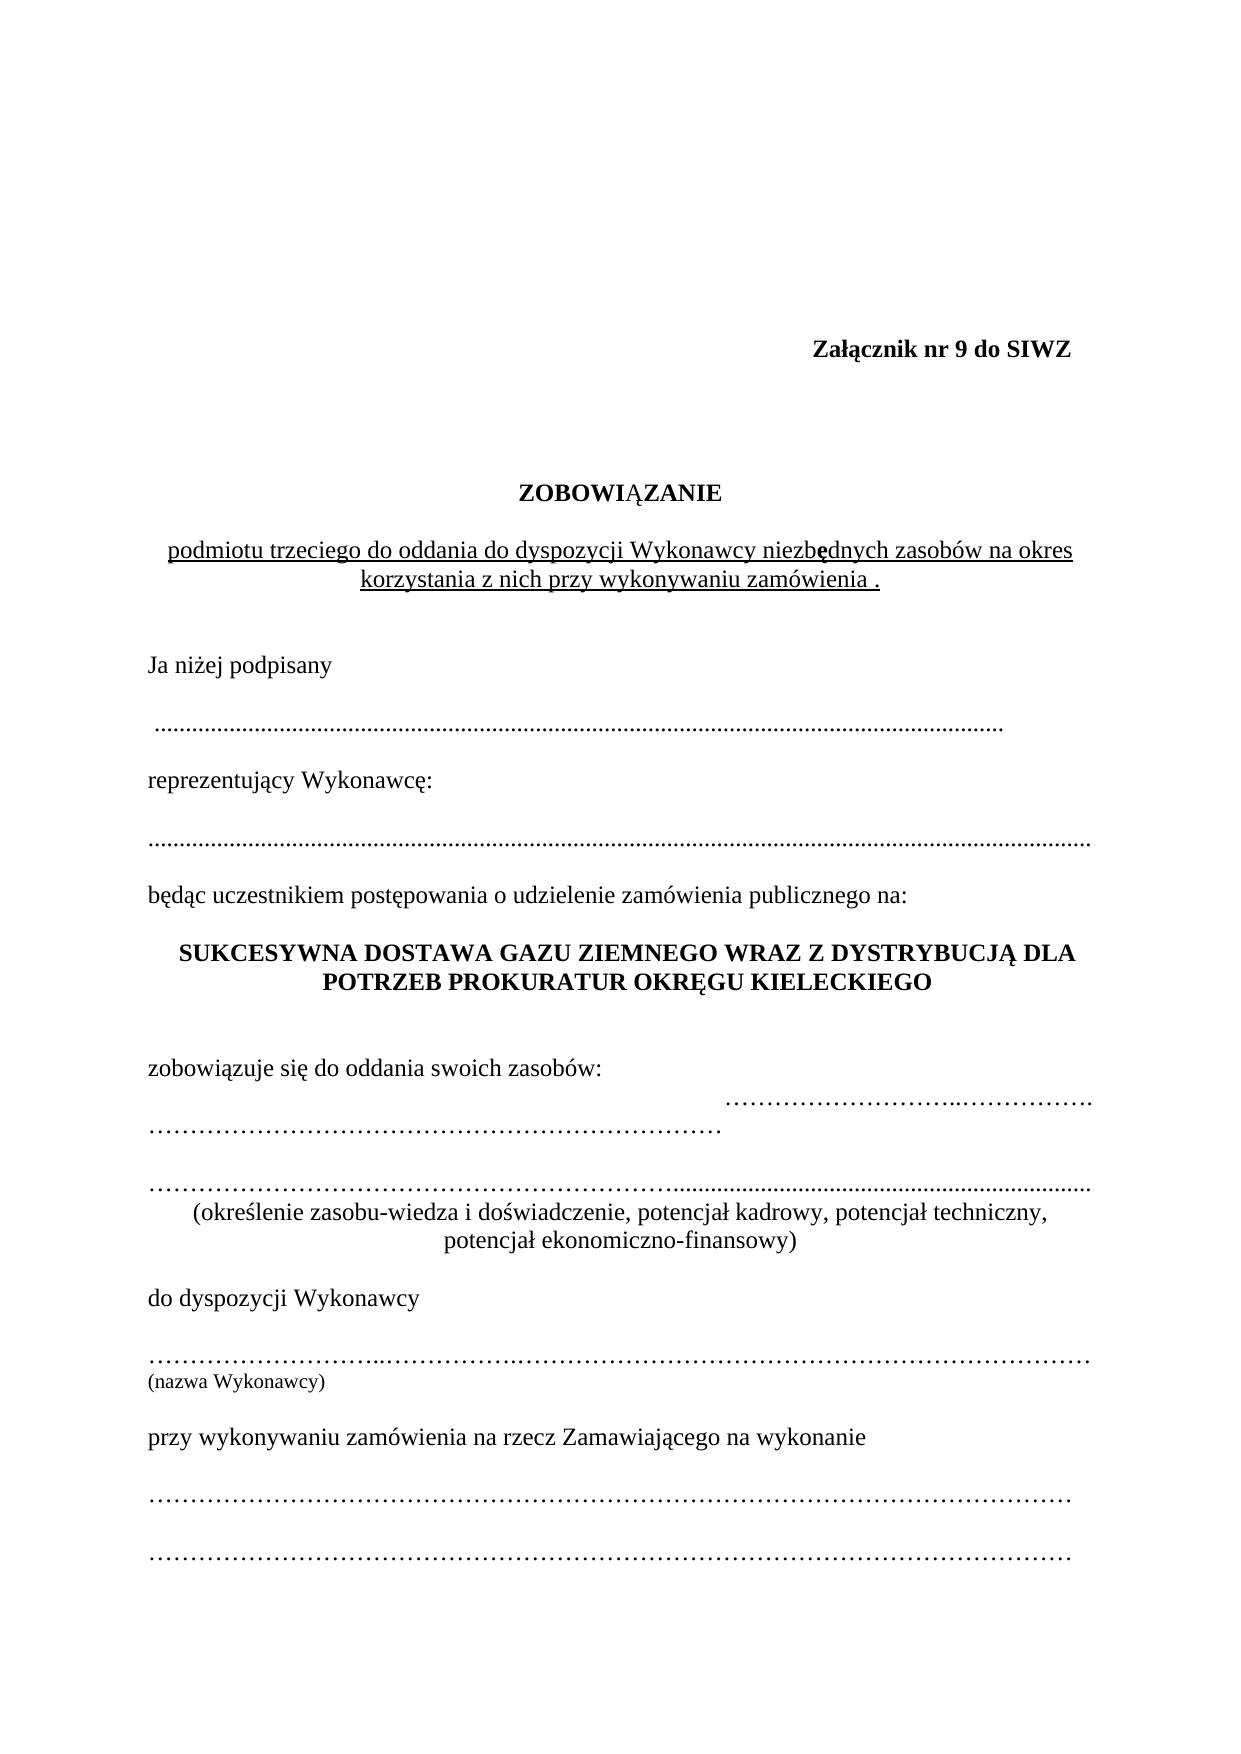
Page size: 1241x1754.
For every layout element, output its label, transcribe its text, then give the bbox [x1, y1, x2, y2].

text reprezentujący Wykonawcę: [148, 765, 1093, 794]
text ZOBOWIĄZANIE [148, 478, 1093, 507]
text SUKCESYWNA DOSTAWA GAZU ZIEMNEGO WRAZ Z DYSTRYBUCJĄ DLA POTRZEB PROKURATUR OKRĘGU KIELECKIEGO [162, 938, 1093, 995]
text ………………………..…………….…………………………………………………………… [148, 1082, 1093, 1139]
subtitle podmiotu trzeciego do oddania do dyspozycji Wykonawcy niezbędnych zasobów na okres korzystania z nich przy wykonywaniu zamówienia . [148, 535, 1093, 593]
text będąc uczestnikiem postępowania o udzielenie zamówienia publicznego na: [148, 880, 1093, 909]
text do dyspozycji Wykonawcy [148, 1254, 1093, 1312]
text zobowiązuje się do oddania swoich zasobów: [148, 1053, 1093, 1082]
text ........................................................................................................................................ [148, 708, 1093, 737]
text Załącznik nr 9 do SIWZ [811, 334, 1093, 363]
text ………………………………………………………………………………………………… [148, 1479, 1093, 1508]
text (określenie zasobu-wiedza i doświadczenie, potencjał kadrowy, potencjał techniczny, potencjał ekonomiczno-finansowy) [148, 1197, 1093, 1254]
text ………………………………………………………………………………………………… [148, 1537, 1093, 1566]
text przy wykonywaniu zamówienia na rzecz Zamawiającego na wykonanie [148, 1422, 1093, 1451]
text Ja niżej podpisany [148, 650, 1093, 679]
text ....................................................................................................................................................... [148, 823, 1093, 852]
text ………………………..…………….…………………………………………………………… (nazwa Wykonawcy) [148, 1340, 1093, 1393]
text ………………………………………………………................................................................... [148, 1168, 1093, 1197]
